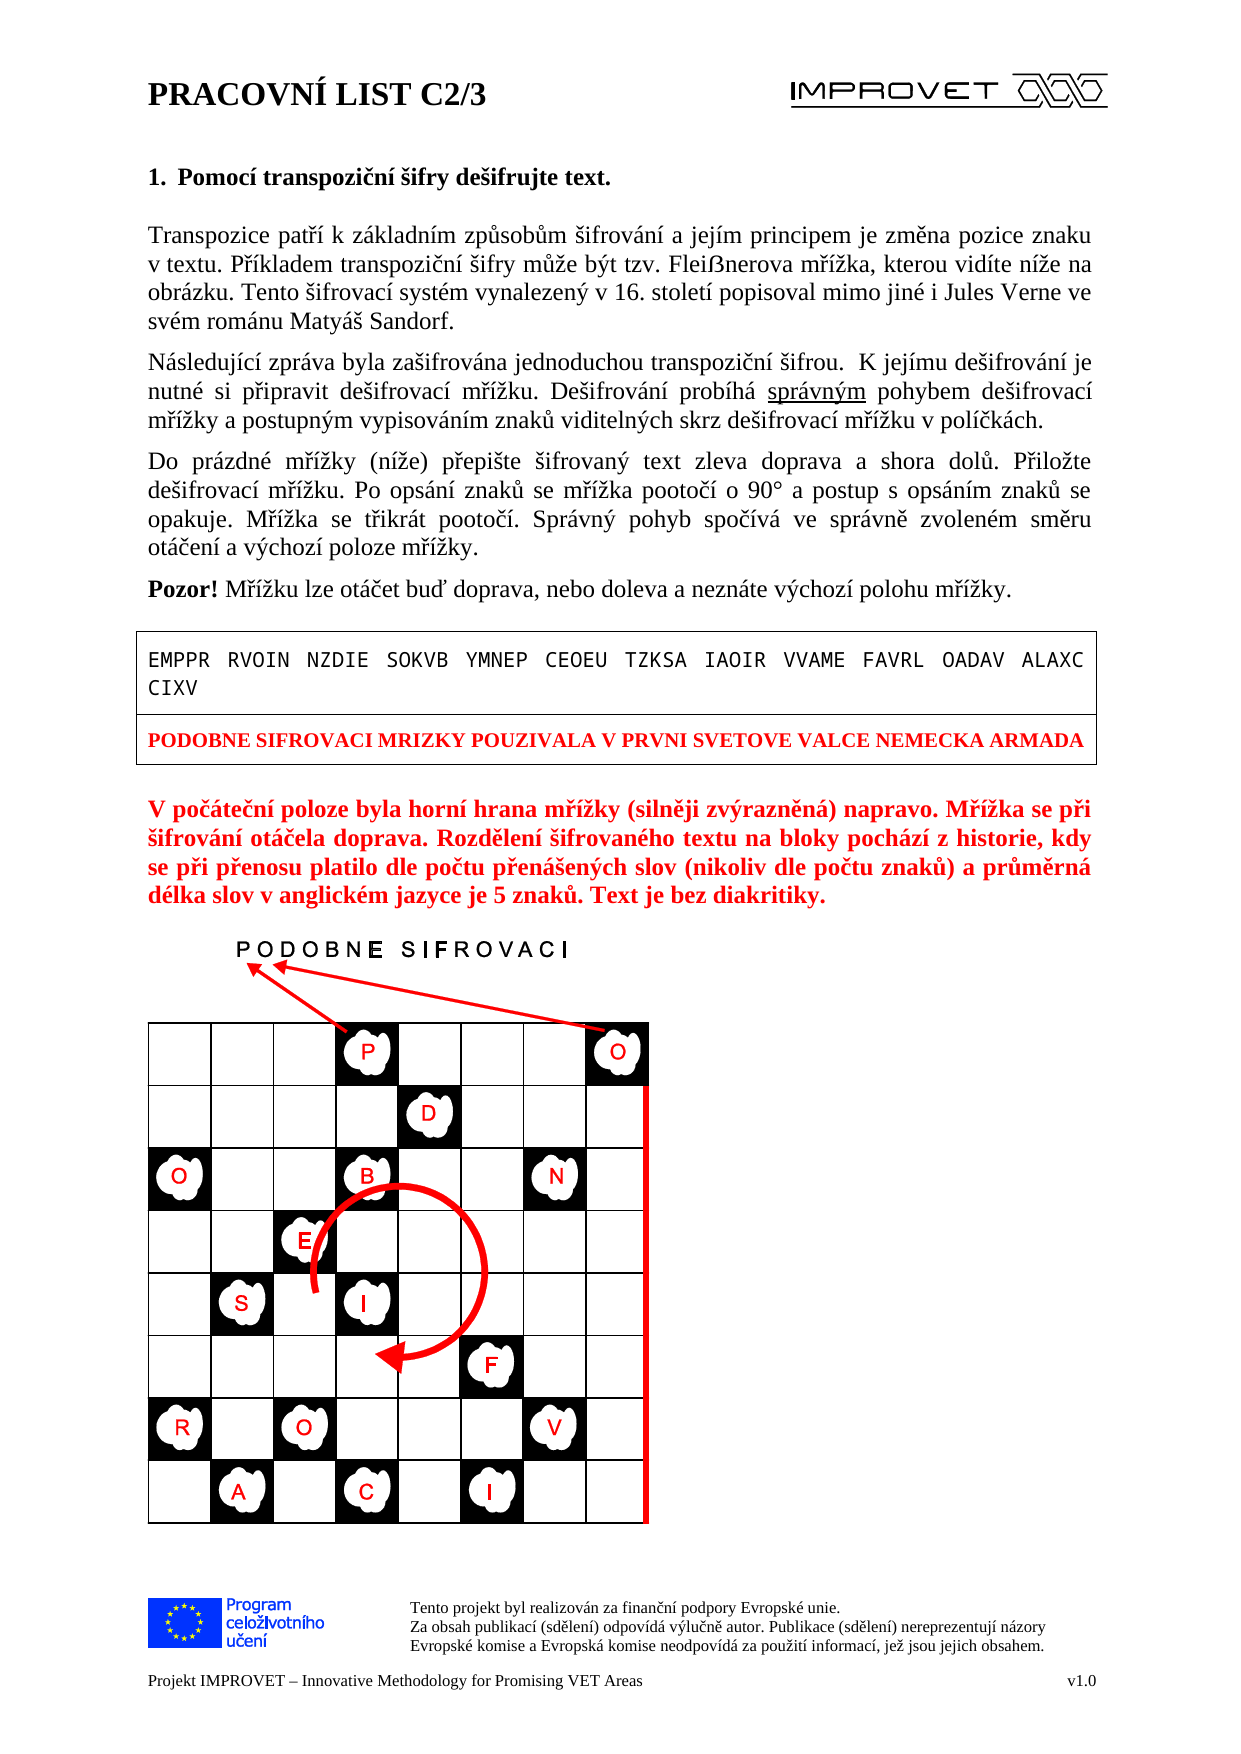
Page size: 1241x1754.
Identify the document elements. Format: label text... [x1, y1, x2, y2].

table_header EMPPR RVOIN NZDIE SOKVB YMNEP CEOEU TZKSA IAOIR VVAME FAVRL OADAV ALAXC CIXV [137, 632, 1096, 714]
text Do prázdné mřížky (níže) přepište šifrovaný text zleva doprava a shora dolů. Přiložte dešifrovací mřížku. Po opsání znaků se mřížka pootočí o 90° a postup s opsáním znaků se opakuje. Mřížka se třikrát pootočí. Správný pohyb spočívá ve správně zvoleném směru otáčení a výchozí poloze mřížky. [148, 446, 1093, 561]
text V počáteční poloze byla horní hrana mřížky (silněji zvýrazněná) napravo. Mřížka se při šifrování otáčela doprava. Rozdělení šifrovaného textu na bloky pochází z historie, kdy se při přenosu platilo dle počtu přenášených slov (nikoliv dle počtu znaků) a průměrná délka slov v anglickém jazyce je 5 znaků. Text je bez diakritiky. [148, 794, 1093, 909]
text Transpozice patří k základním způsobům šifrování a jejím principem je změna pozice znaku v textu. Příkladem transpoziční šifry může být tzv. Fleiẞnerova mřížka, kterou vidíte níže na obrázku. Tento šifrovací systém vynalezený v 16. století popisoval mimo jiné i Jules Verne ve svém románu Matyáš Sandorf. [148, 220, 1093, 335]
text Pozor! Mřížku lze otáčet buď doprava, nebo doleva a neznáte výchozí polohu mřížky. [148, 574, 1093, 602]
text Pomocí transpoziční šifry dešifrujte text. [148, 162, 1093, 191]
table_cell PODOBNE SIFROVACI MRIZKY POUZIVALA V PRVNI SVETOVE VALCE NEMECKA ARMADA [137, 715, 1096, 764]
text Následující zpráva byla zašifrována jednoduchou transpoziční šifrou. K jejímu dešifrování je nutné si připravit dešifrovací mřížku. Dešifrování probíhá správným pohybem dešifrovací mřížky a postupným vypisováním znaků viditelných skrz dešifrovací mřížku v políčkách. [148, 347, 1093, 434]
